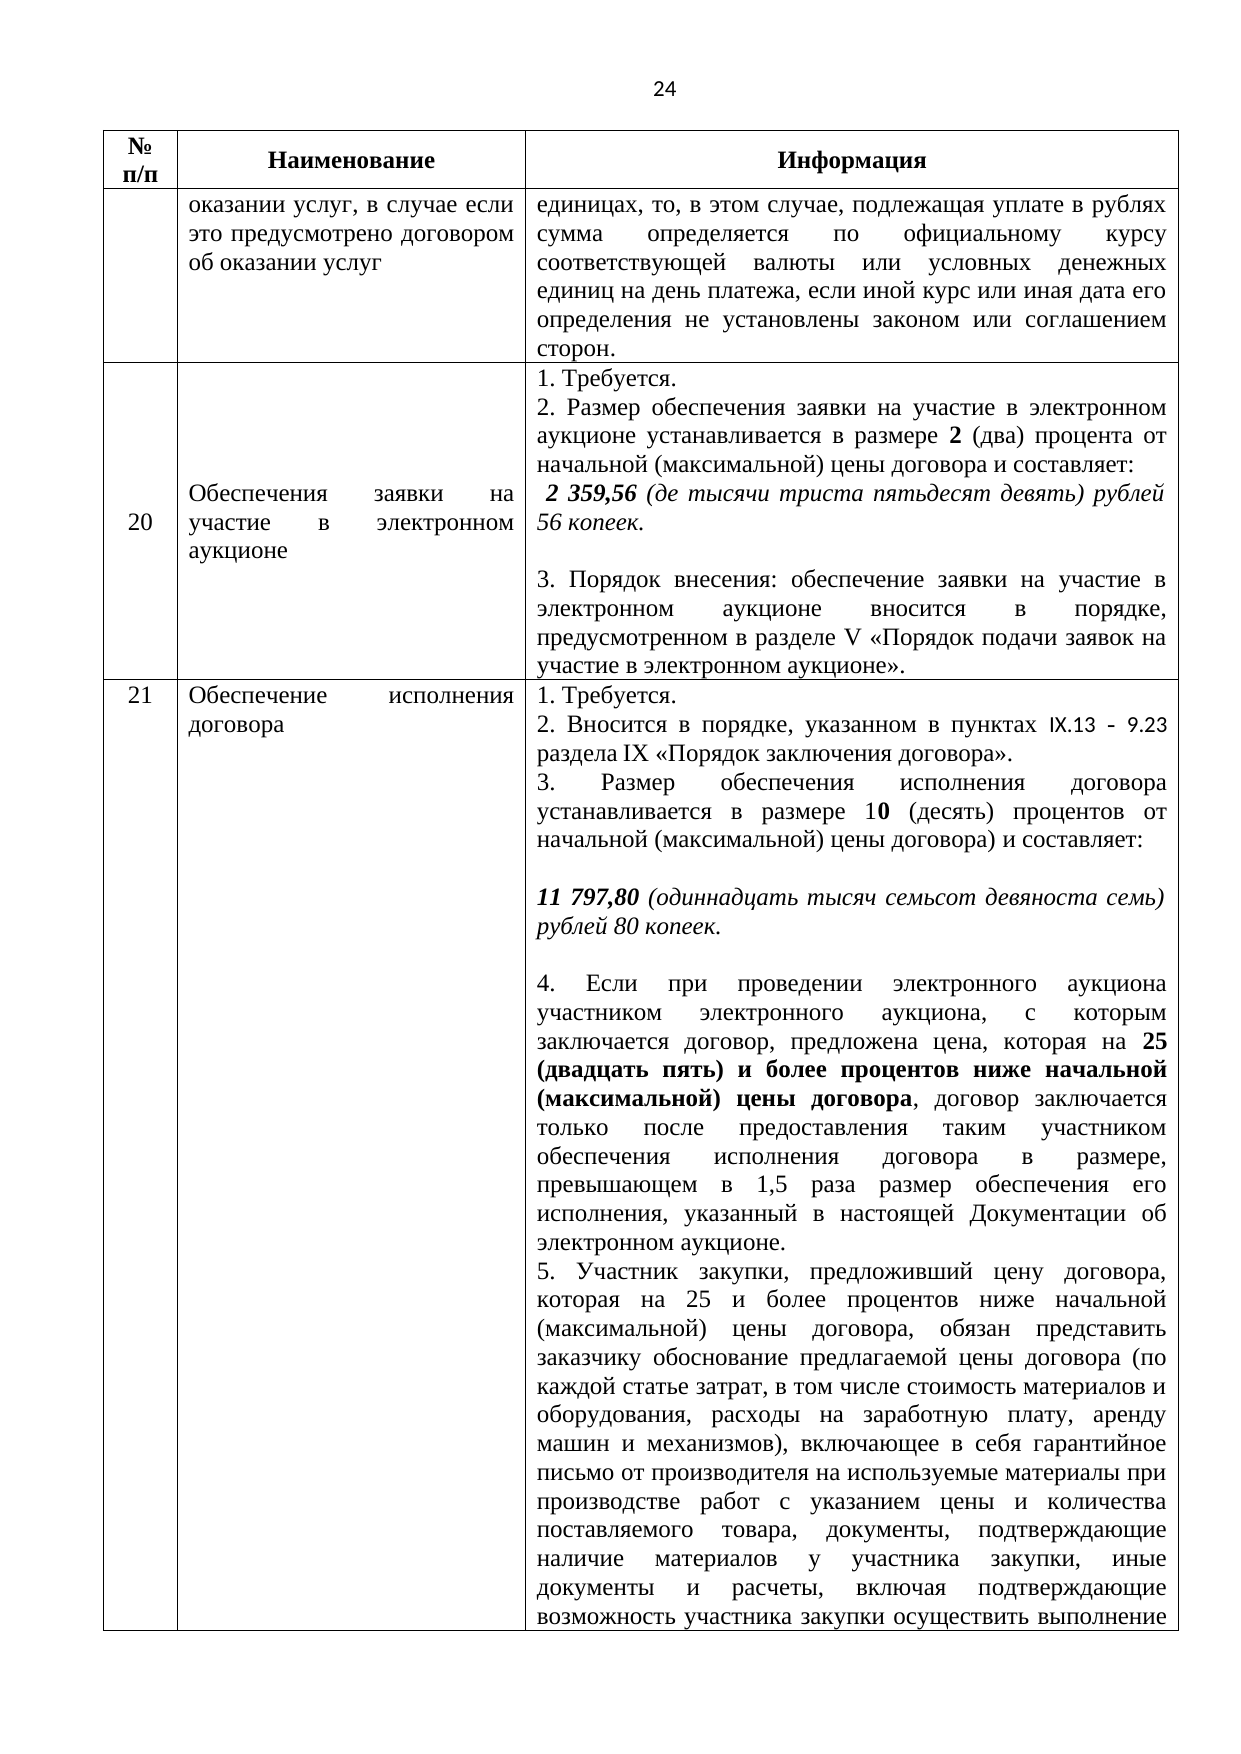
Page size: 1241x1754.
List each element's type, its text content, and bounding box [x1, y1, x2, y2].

table_cell 20 [104, 363, 177, 679]
table_cell 19 [104, 189, 177, 362]
table_header № п/п [104, 131, 177, 188]
table_cell Обеспечения заявки на участие в электронном аукционе [178, 363, 525, 679]
table_cell Обеспечение исполнения договора [178, 680, 525, 1629]
table_cell 21 [104, 680, 177, 1629]
table_header Наименование [178, 131, 525, 188]
table_cell 1. Требуется. 2. Размер обеспечения заявки на участие в электронном аукционе устанавливается в размере 2 (два) процента от начальной (максимальной) цены договора и составляет: 2 359,56 (де тысячи триста пятьдесят девять) рублей 56 копеек. 3. Порядок внесения: обеспечение заявки на участие в электронном аукционе вносится в порядке, предусмотренном в разделе V «Порядок подачи заявок на участие в электронном аукционе». [526, 363, 1178, 679]
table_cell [526, 189, 1178, 362]
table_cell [178, 189, 525, 362]
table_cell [526, 680, 1178, 1629]
table_header Информация [526, 131, 1178, 188]
